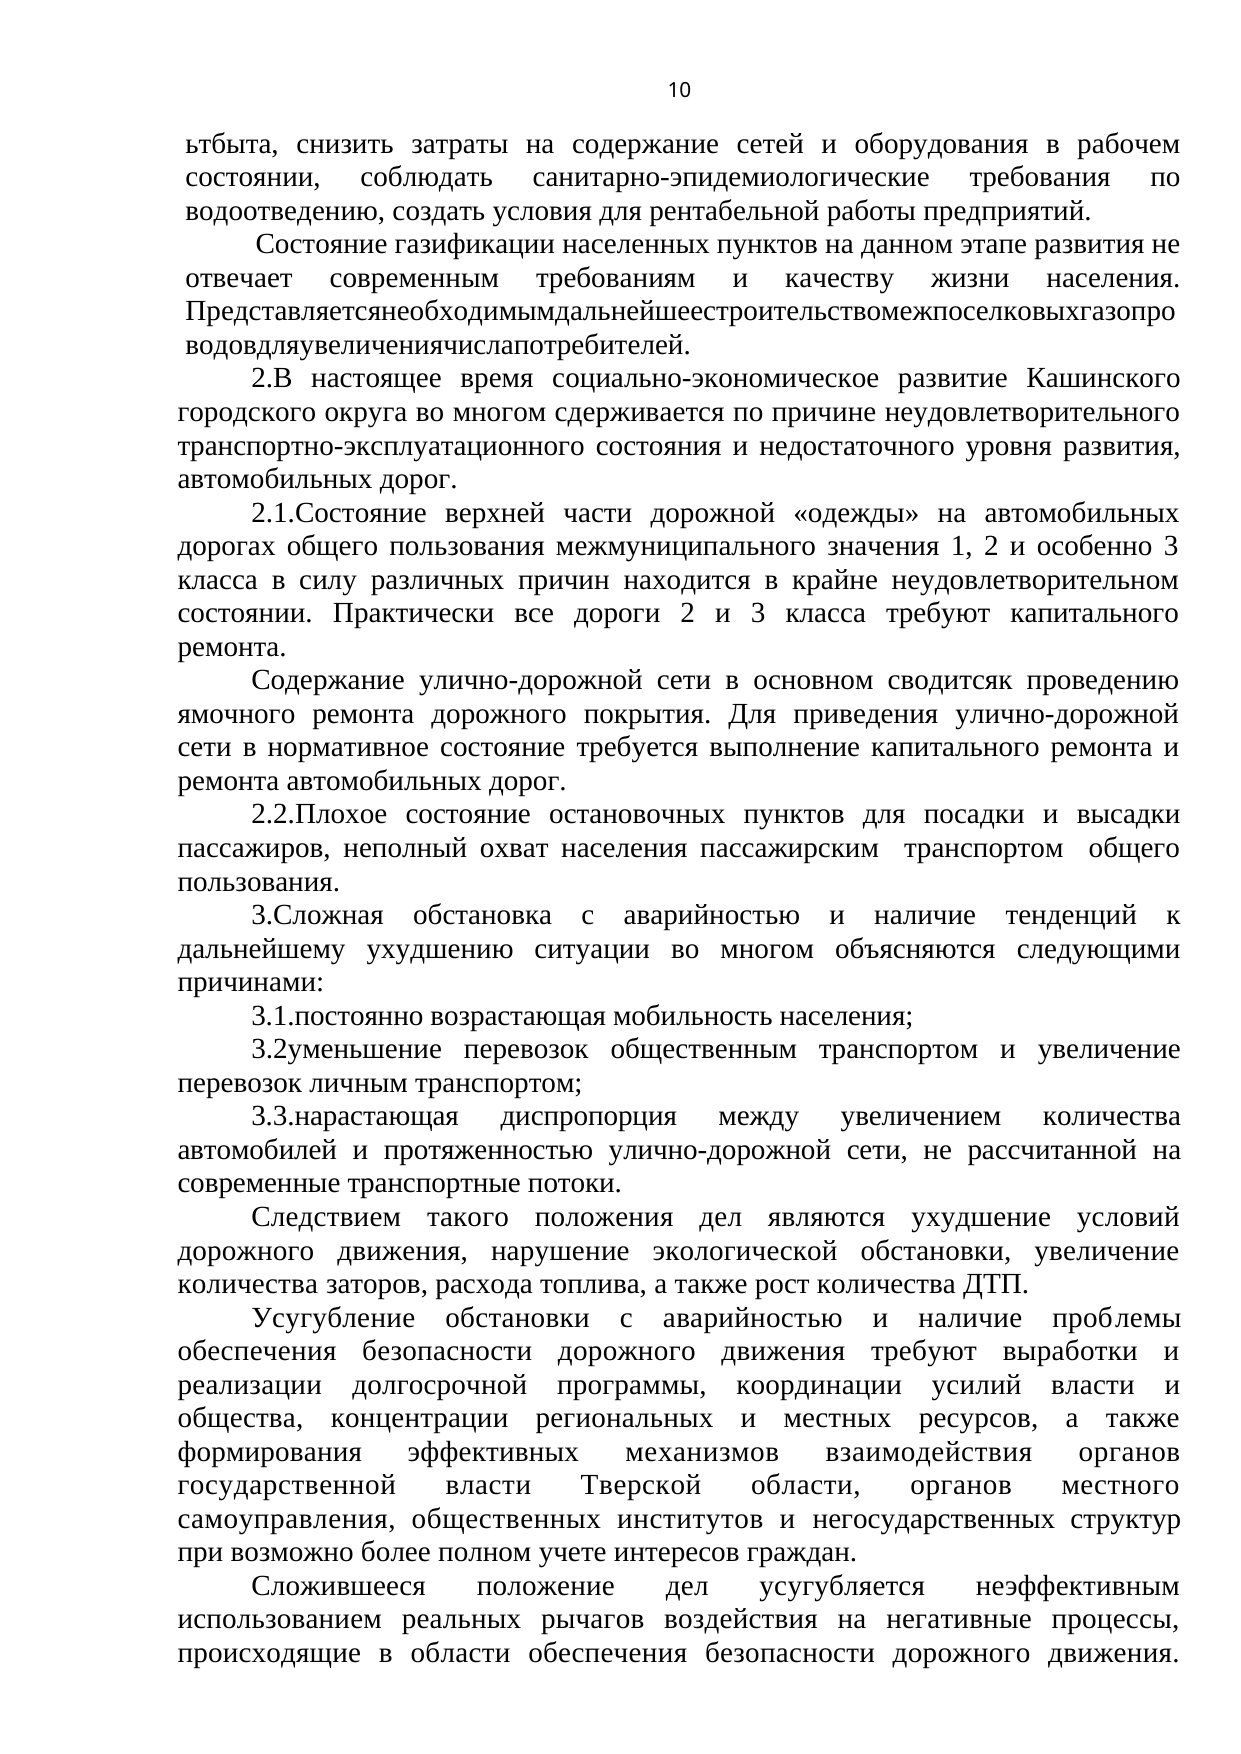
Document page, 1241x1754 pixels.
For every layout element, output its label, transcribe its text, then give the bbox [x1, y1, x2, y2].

text 3.1.постоянно возрастающая мобильность населения; [177, 998, 1181, 1031]
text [185, 126, 1181, 226]
text 2.В настоящее время социально-экономическое развитие Кашинского городского округа во многом сдерживается по причине неудовлетворительного транспортно-эксплуатационного состояния и недостаточного уровня развития, автомобильных дорог. [177, 361, 1181, 495]
text 2.1.Состояние верхней части дорожной «одежды» на автомобильных дорогах общего пользования межмуниципального значения 1, 2 и особенно 3 класса в силу различных причин находится в крайне неудовлетворительном состоянии. Практически все дороги 2 и 3 класса требуют капитального ремонта. [177, 495, 1180, 662]
text Следствием такого положения дел являются ухудшение условий дорожного движения, нарушение экологической обстановки, увеличение количества заторов, расхода топлива, а также рост количества ДТП. [177, 1199, 1181, 1300]
text Содержание улично-дорожной сети в основном сводитсяк проведению ямочного ремонта дорожного покрытия. Для приведения улично-дорожной сети в нормативное состояние требуется выполнение капитального ремонта и ремонта автомобильных дорог. [177, 662, 1180, 797]
text Усугубление обстановки с аварийностью и наличие проблемы обеспечения безопасности дорожного движения требуют выработки и реализации долгосрочной программы, координации усилий власти и общества, концентрации региональных и местных ресурсов, а также формирования эффективных механизмов взаимодействия органов государственной власти Тверской области, органов местного самоуправления, общественных институтов и негосударственных структур при возможно более полном учете интересов граждан. [177, 1300, 1181, 1568]
text 3.Сложная обстановка с аварийностью и наличие тенденций к дальнейшему ухудшению ситуации во многом объясняются следующими причинами: [177, 897, 1181, 998]
text 3.2уменьшение перевозок общественным транспортом и увеличение перевозок личным транспортом; [177, 1031, 1181, 1098]
text Состояние газификации населенных пунктов на данном этапе развития не отвечает современным требованиям и качеству жизни населения. Представляетсянеобходимымдальнейшеестроительствомежпоселковыхгазопроводовдляувеличениячислапотребителей. [185, 226, 1181, 361]
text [177, 1568, 1181, 1669]
text 3.3.нарастающая диспропорция между увеличением количества автомобилей и протяженностью улично-дорожной сети, не рассчитанной на современные транспортные потоки. [177, 1098, 1181, 1199]
text 2.2.Плохое состояние остановочных пунктов для посадки и высадки пассажиров, неполный охват населения пассажирским транспортом общего пользования. [177, 797, 1181, 897]
